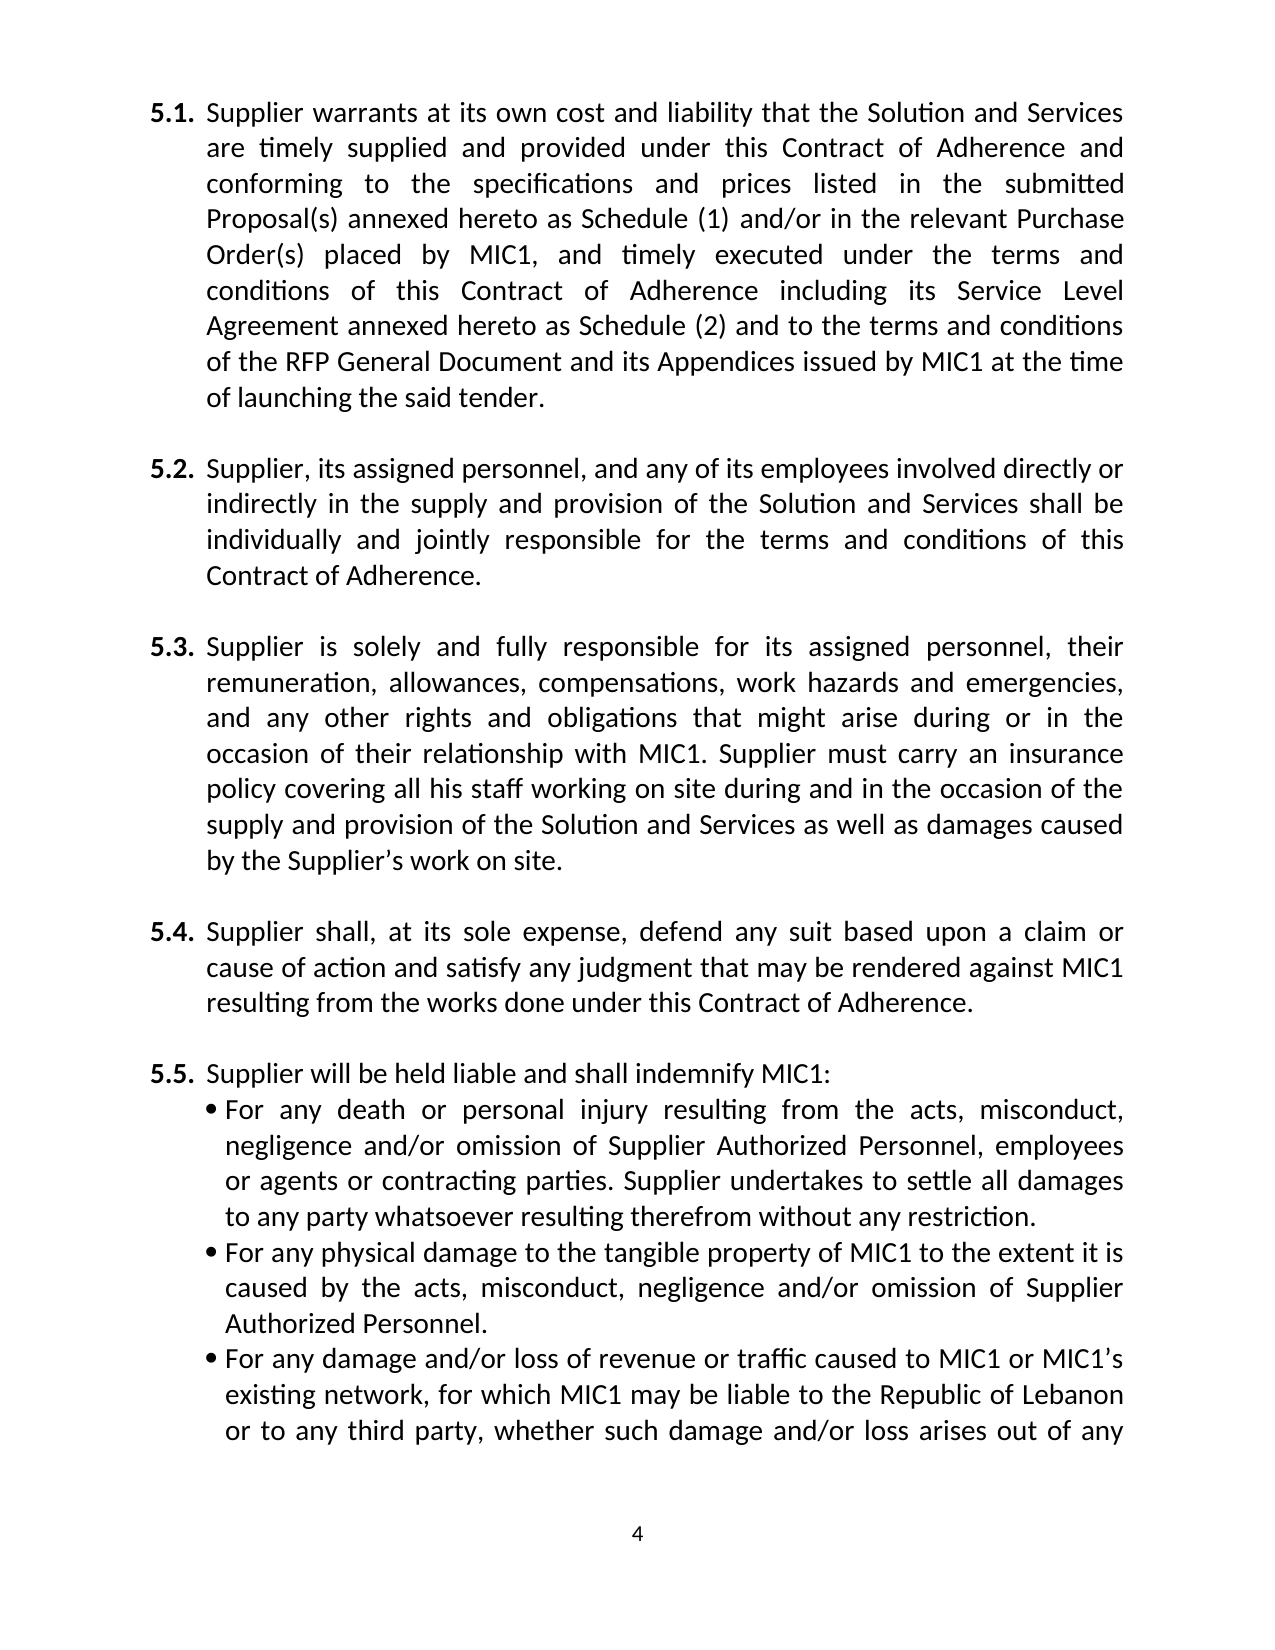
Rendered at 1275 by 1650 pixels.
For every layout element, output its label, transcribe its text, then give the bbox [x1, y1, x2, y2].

list Supplier shall, at its sole expense, defend any suit based upon a claim or cause of action and satisfy any judgment that may be rendered against MIC1 resulting from the works done under this Contract of Adherence. [150, 913, 1125, 1020]
text 5.1. Supplier warrants at its own cost and liability that the Solution and Services are timely supplied and provided under this Contract of Adherence and conforming to the specifications and prices listed in the submitted Proposal(s) annexed hereto as Schedule (1) and/or in the relevant Purchase Order(s) placed by MIC1, and timely executed under the terms and conditions of this Contract of Adherence including its Service Level Agreement annexed hereto as Schedule (2) and to the terms and conditions of the RFP General Document and its Appendices issued by MIC1 at the time of launching the said tender. [150, 94, 1125, 414]
text 5.3. Supplier is solely and fully responsible for its assigned personnel, their remuneration, allowances, compensations, work hazards and emergencies, and any other rights and obligations that might arise during or in the occasion of their relationship with MIC1. Supplier must carry an insurance policy covering all his staff working on site during and in the occasion of the supply and provision of the Solution and Services as well as damages caused by the Supplier’s work on site. [150, 628, 1125, 877]
list For any death or personal injury resulting from the acts, misconduct, negligence and/or omission of Supplier Authorized Personnel, employees or agents or contracting parties. Supplier undertakes to settle all damages to any party whatsoever resulting therefrom without any restriction. [206, 1091, 1125, 1234]
list Supplier will be held liable and shall indemnify MIC1: [150, 1056, 1125, 1091]
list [206, 1341, 1125, 1447]
text 5.2. Supplier, its assigned personnel, and any of its employees involved directly or indirectly in the supply and provision of the Solution and Services shall be individually and jointly responsible for the terms and conditions of this Contract of Adherence. [150, 450, 1125, 592]
list For any physical damage to the tangible property of MIC1 to the extent it is caused by the acts, misconduct, negligence and/or omission of Supplier Authorized Personnel. [206, 1234, 1125, 1341]
